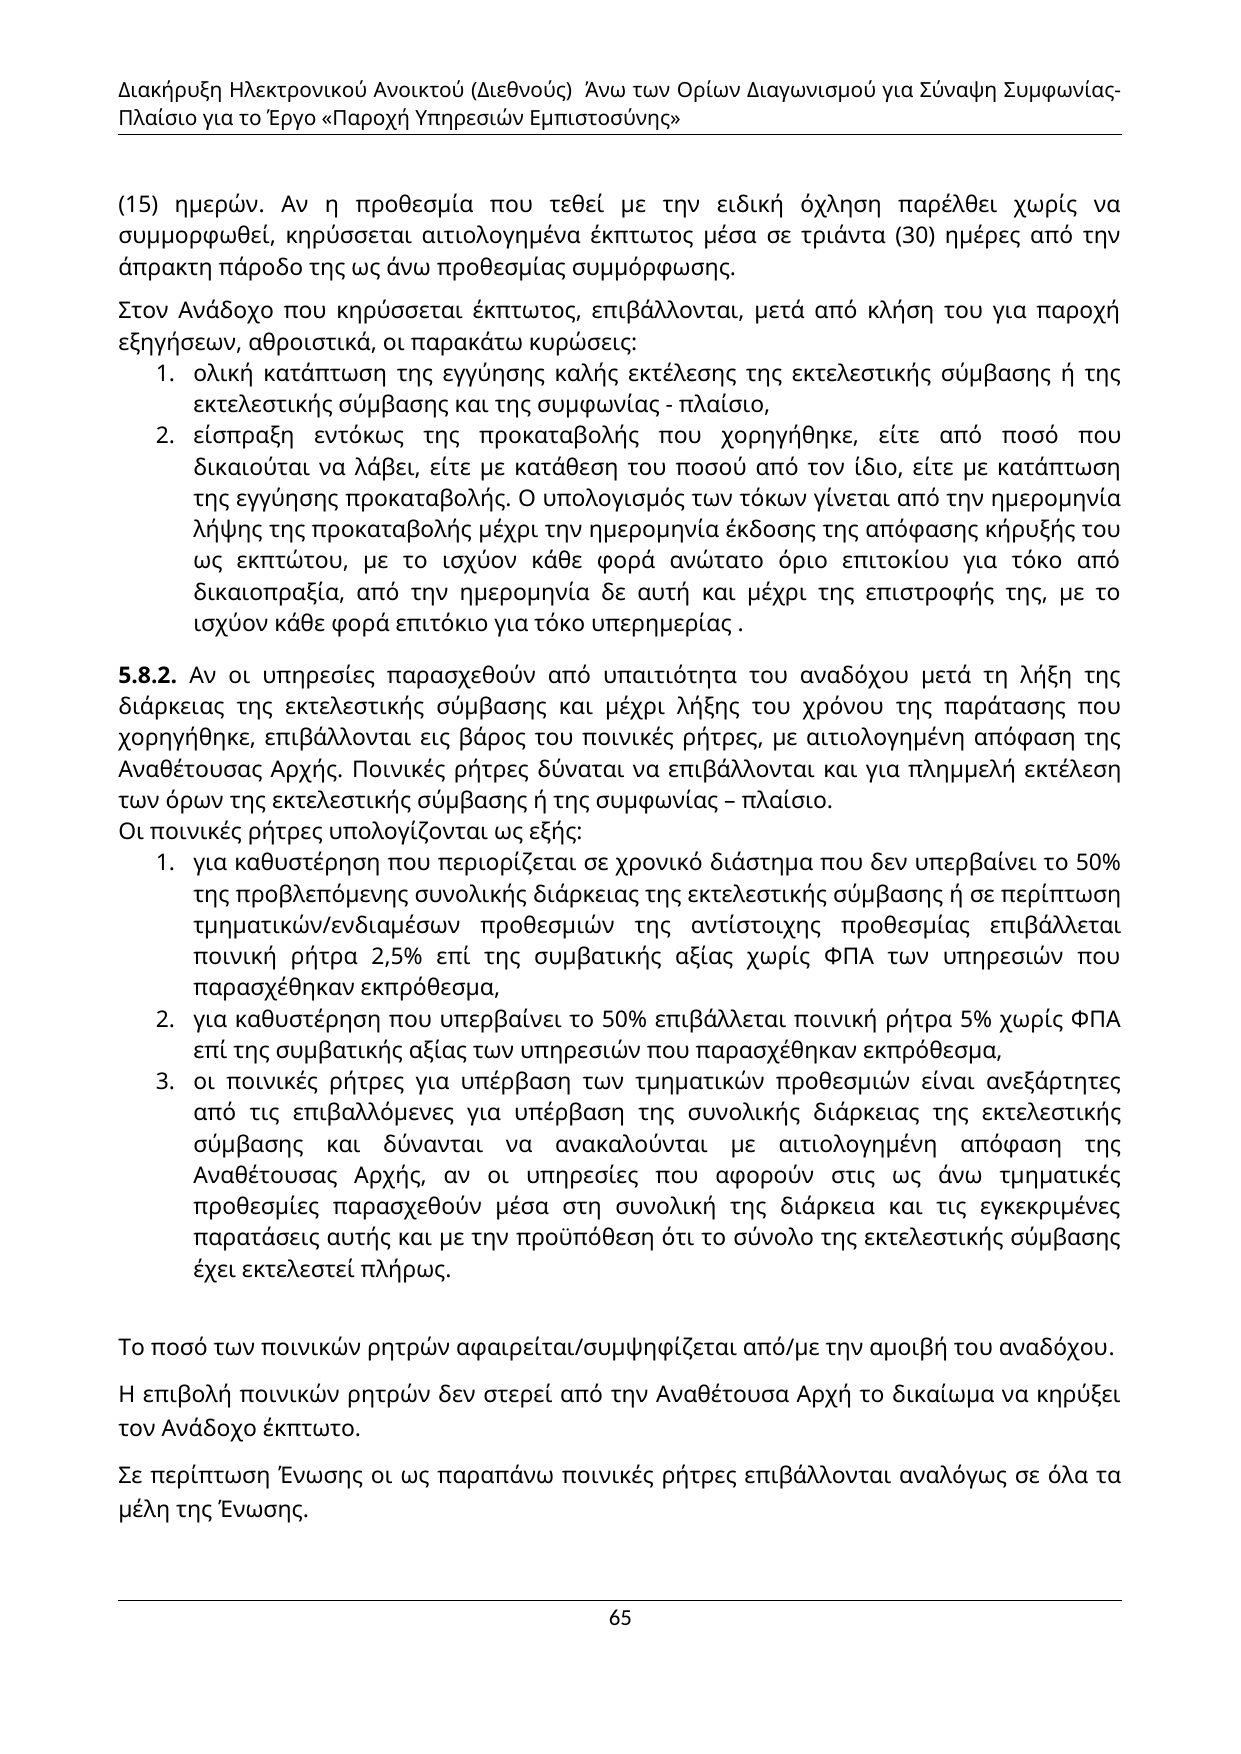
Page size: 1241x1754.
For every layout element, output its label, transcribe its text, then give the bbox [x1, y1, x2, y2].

text Το ποσό των ποινικών ρητρών αφαιρείται/συμψηφίζεται από/με την αμοιβή του αναδόχου. [118, 1331, 1122, 1362]
text 5.8.2. Αν οι υπηρεσίες παρασχεθούν από υπαιτιότητα του αναδόχου μετά τη λήξη της διάρκειας της εκτελεστικής σύμβασης και μέχρι λήξης του χρόνου της παράτασης που χορηγήθηκε, επιβάλλονται εις βάρος του ποινικές ρήτρες, με αιτιολογημένη απόφαση της Αναθέτουσας Αρχής. Ποινικές ρήτρες δύναται να επιβάλλονται και για πλημμελή εκτέλεση των όρων της εκτελεστικής σύμβασης ή της συμφωνίας – πλαίσιο. [118, 659, 1122, 815]
list για καθυστέρηση που περιορίζεται σε χρονικό διάστημα που δεν υπερβαίνει το 50% της προβλεπόμενης συνολικής διάρκειας της εκτελεστικής σύμβασης ή σε περίπτωση τμηματικών/ενδιαμέσων προθεσμιών της αντίστοιχης προθεσμίας επιβάλλεται ποινική ρήτρα 2,5% επί της συμβατικής αξίας χωρίς ΦΠΑ των υπηρεσιών που παρασχέθηκαν εκπρόθεσμα, [156, 846, 1122, 1003]
list ολική κατάπτωση της εγγύησης καλής εκτέλεσης της εκτελεστικής σύμβασης ή της εκτελεστικής σύμβασης και της συμφωνίας - πλαίσιο, [156, 357, 1122, 419]
list οι ποινικές ρήτρες για υπέρβαση των τμηματικών προθεσμιών είναι ανεξάρτητες από τις επιβαλλόμενες για υπέρβαση της συνολικής διάρκειας της εκτελεστικής σύμβασης και δύνανται να ανακαλούνται με αιτιολογημένη απόφαση της Αναθέτουσας Αρχής, αν οι υπηρεσίες που αφορούν στις ως άνω τμηματικές προθεσμίες παρασχεθούν μέσα στη συνολική της διάρκεια και τις εγκεκριμένες παρατάσεις αυτής και με την προϋπόθεση ότι το σύνολο της εκτελεστικής σύμβασης έχει εκτελεστεί πλήρως. [156, 1065, 1122, 1284]
text Σε περίπτωση Ένωσης οι ως παραπάνω ποινικές ρήτρες επιβάλλονται αναλόγως σε όλα τα μέλη της Ένωσης. [118, 1459, 1122, 1524]
list είσπραξη εντόκως της προκαταβολής που χορηγήθηκε, είτε από ποσό που δικαιούται να λάβει, είτε με κατάθεση του ποσού από τον ίδιο, είτε με κατάπτωση της εγγύησης προκαταβολής. Ο υπολογισμός των τόκων γίνεται από την ημερομηνία λήψης της προκαταβολής μέχρι την ημερομηνία έκδοσης της απόφασης κήρυξής του ως εκπτώτου, με το ισχύον κάθε φορά ανώτατο όριο επιτοκίου για τόκο από δικαιοπραξία, από την ημερομηνία δε αυτή και μέχρι της επιστροφής της, με το ισχύον κάθε φορά επιτόκιο για τόκο υπερημερίας . [156, 419, 1122, 638]
text Οι ποινικές ρήτρες υπολογίζονται ως εξής: [118, 815, 1122, 846]
text Η επιβολή ποινικών ρητρών δεν στερεί από την Αναθέτουσα Αρχή το δικαίωμα να κηρύξει τον Ανάδοχο έκπτωτο. [118, 1378, 1122, 1443]
list για καθυστέρηση που υπερβαίνει το 50% επιβάλλεται ποινική ρήτρα 5% χωρίς ΦΠΑ επί της συμβατικής αξίας των υπηρεσιών που παρασχέθηκαν εκπρόθεσμα, [156, 1003, 1122, 1065]
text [118, 188, 1122, 282]
text Στον Ανάδοχο που κηρύσσεται έκπτωτος, επιβάλλονται, μετά από κλήση του για παροχή εξηγήσεων, αθροιστικά, οι παρακάτω κυρώσεις: [118, 294, 1122, 357]
